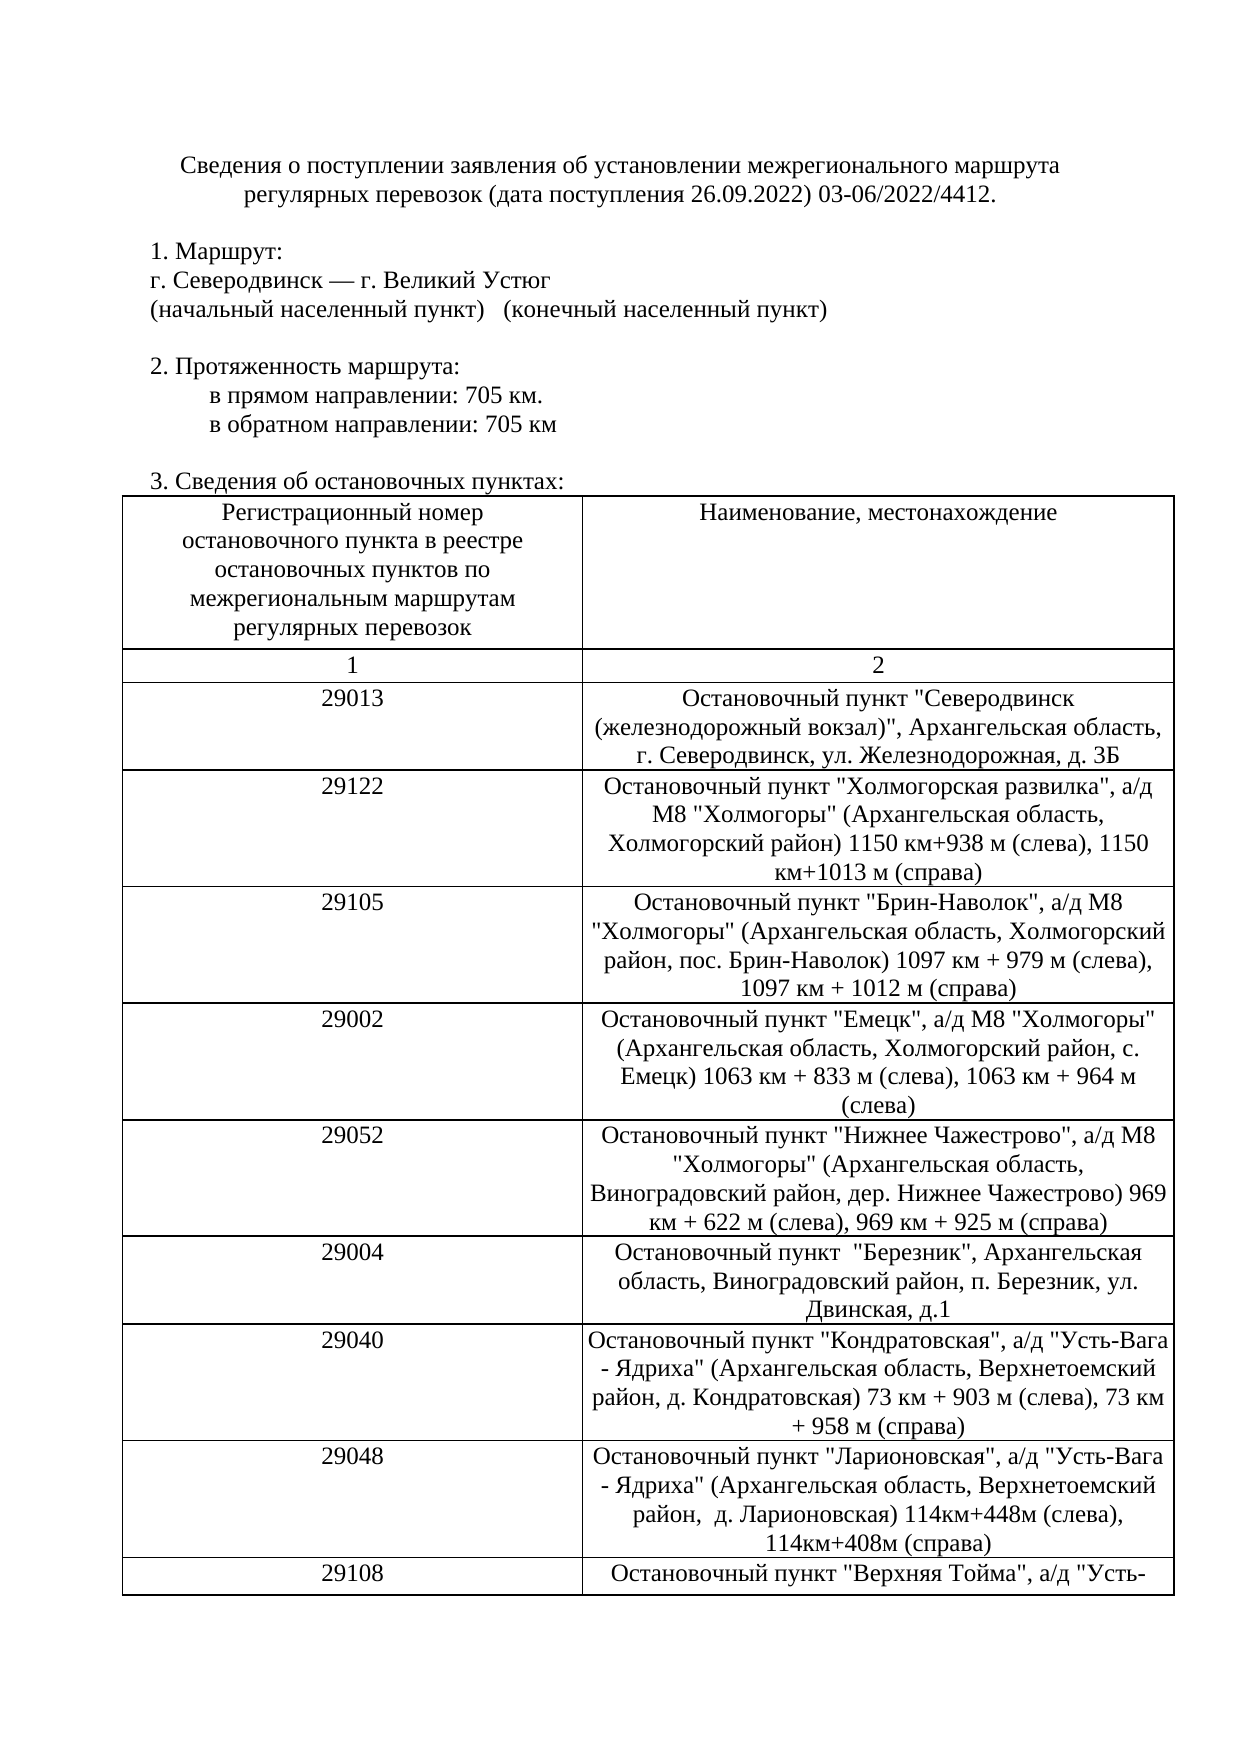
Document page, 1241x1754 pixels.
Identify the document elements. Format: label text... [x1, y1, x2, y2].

text Сведения о поступлении заявления об установлении межрегионального маршрута регулярных перевозок (дата поступления 26.09.2022) 03-06/2022/4412. [150, 150, 1090, 207]
table_cell 29108 [123, 1558, 582, 1594]
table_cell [583, 1558, 1173, 1594]
text в обратном направлении: 705 км [150, 409, 1090, 437]
table_cell 29048 [123, 1441, 582, 1556]
table_cell Остановочный пункт "Холмогорская развилка", а/д М8 "Холмогоры" (Архангельская область, Холмогорский район) 1150 км+938 м (слева), 1150 км+1013 м (справа) [583, 771, 1173, 886]
table_cell 2 [583, 650, 1173, 681]
table_cell 29004 [123, 1237, 582, 1323]
text г. Северодвинск — г. Великий Устюг [150, 265, 1090, 294]
table_cell 1 [123, 650, 582, 681]
table_header Регистрационный номер остановочного пункта в реестре остановочных пунктов по межрегиональным маршрутам регулярных перевозок [123, 497, 582, 648]
table_cell Остановочный пункт "Нижнее Чажестрово", а/д М8 "Холмогоры" (Архангельская область, Виноградовский район, дер. Нижнее Чажестрово) 969 км + 622 м (слева), 969 км + 925 м (справа) [583, 1121, 1173, 1235]
text (начальный населенный пункт) (конечный населенный пункт) [150, 294, 1090, 322]
text 3. Сведения об остановочных пунктах: [150, 466, 1090, 495]
table_cell 29052 [123, 1121, 582, 1235]
text 2. Протяженность маршрута: [150, 351, 1090, 380]
table_cell Остановочный пункт "Брин-Наволок", а/д М8 "Холмогоры" (Архангельская область, Холмогорский район, пос. Брин-Наволок) 1097 км + 979 м (слева), 1097 км + 1012 м (справа) [583, 887, 1173, 1002]
table_cell 29002 [123, 1004, 582, 1119]
table_cell 29122 [123, 771, 582, 886]
table_cell 29040 [123, 1325, 582, 1440]
table_header Наименование, местонахождение [583, 497, 1173, 648]
table_cell 29105 [123, 887, 582, 1002]
table_cell Остановочный пункт "Кондратовская", а/д "Усть-Вага - Ядриха" (Архангельская область, Верхнетоемский район, д. Кондратовская) 73 км + 903 м (слева), 73 км + 958 м (справа) [583, 1325, 1173, 1440]
text в прямом направлении: 705 км. [150, 380, 1090, 409]
table_cell Остановочный пункт "Емецк", а/д М8 "Холмогоры" (Архангельская область, Холмогорский район, с. Емецк) 1063 км + 833 м (слева), 1063 км + 964 м (слева) [583, 1004, 1173, 1119]
table_cell Остановочный пункт "Ларионовская", а/д "Усть-Вага - Ядриха" (Архангельская область, Верхнетоемский район, д. Ларионовская) 114км+448м (слева), 114км+408м (справа) [583, 1441, 1173, 1556]
table_cell Остановочный пункт "Березник", Архангельская область, Виноградовский район, п. Березник, ул. Двинская, д.1 [583, 1237, 1173, 1323]
table_cell 29013 [123, 683, 582, 769]
text 1. Маршрут: [150, 236, 1090, 265]
table_cell Остановочный пункт "Северодвинск (железнодорожный вокзал)", Архангельская область, г. Северодвинск, ул. Железнодорожная, д. 3Б [583, 683, 1173, 769]
